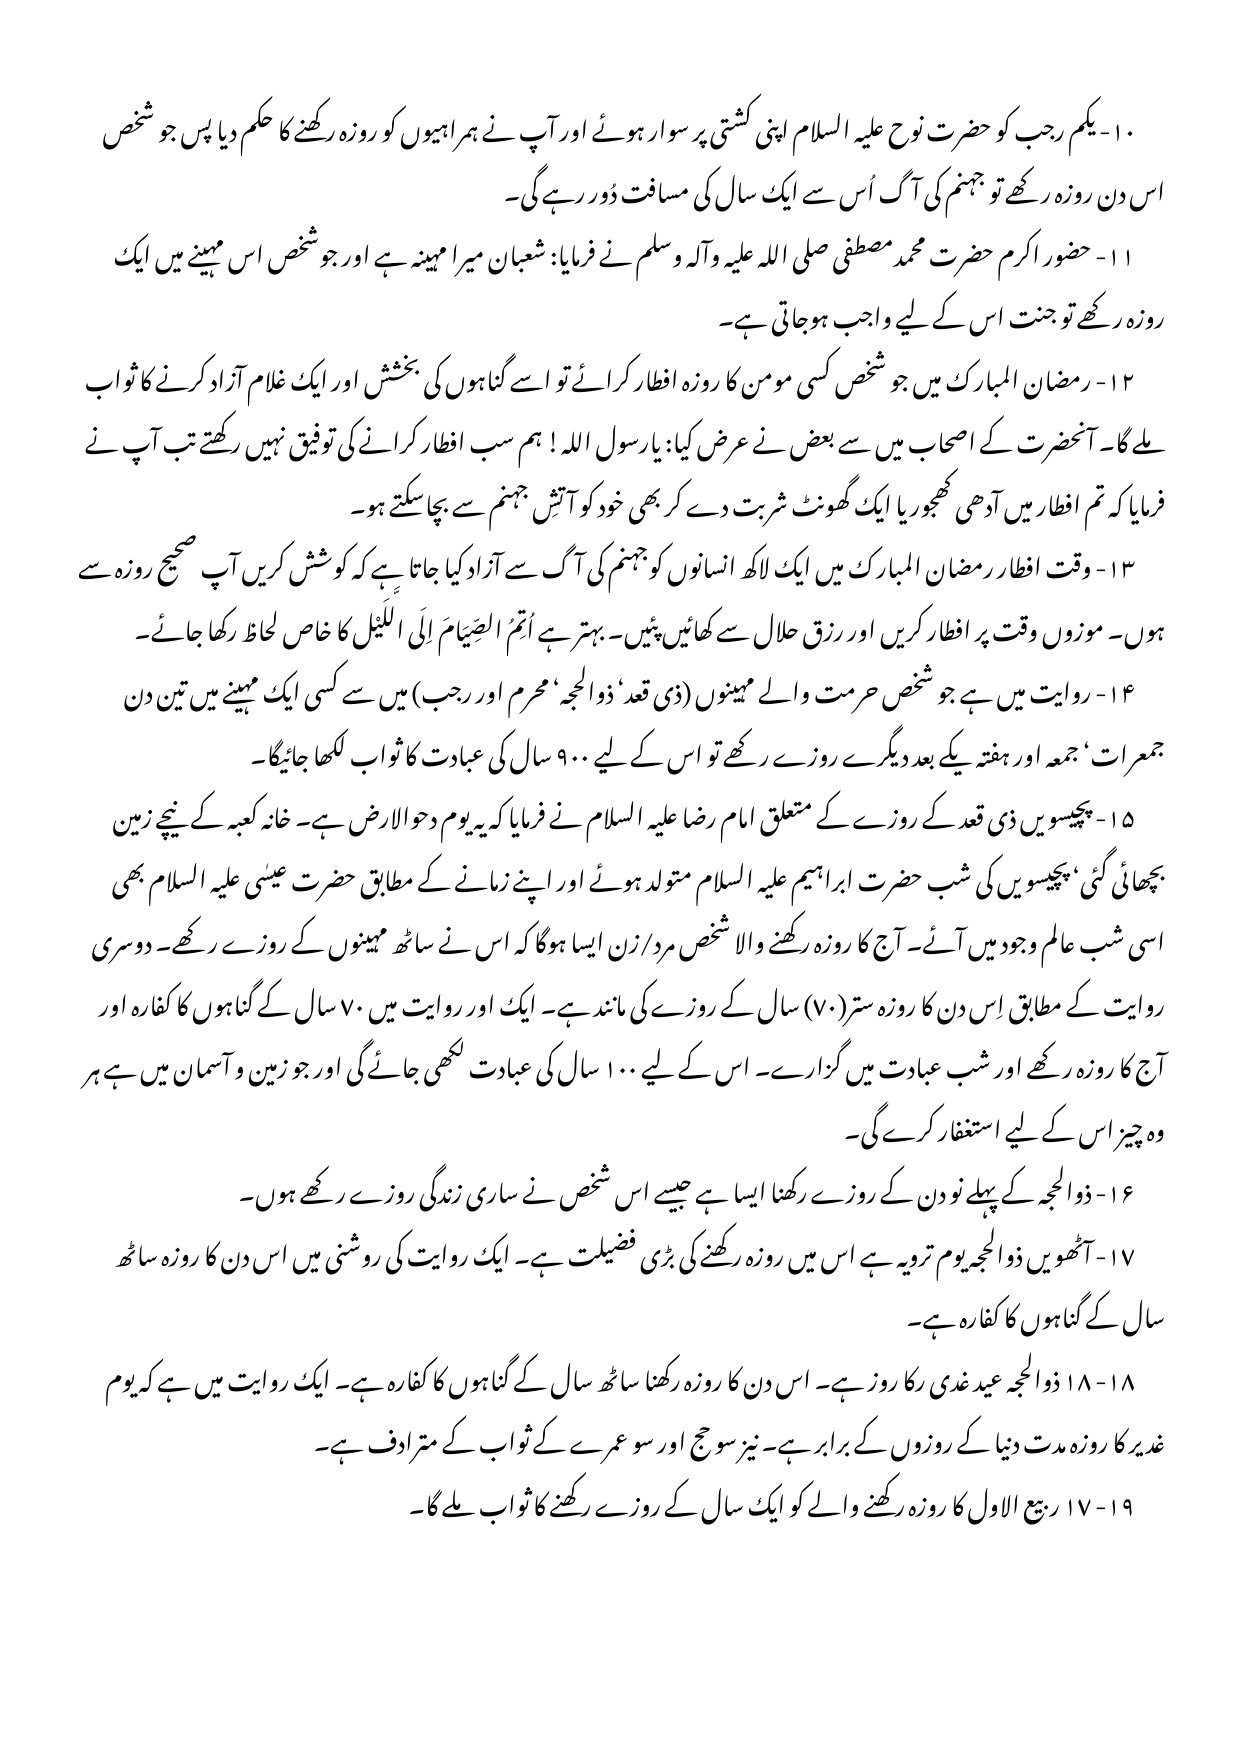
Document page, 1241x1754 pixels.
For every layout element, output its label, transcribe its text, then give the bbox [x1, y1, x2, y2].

text ۱۰- یکم رجب کو حضرت نوح علیہ السلام اپنی کشتی پر سوار ہوئے اور آپ نے ہمراہیوں کو روزہ رکھنے کا حکم دیا پس جو شخص اس دن روزہ رکھے تو جہنم کی آگ اُس سے ایک سال کی مسافت دُور رہے گی۔ [75, 94, 1165, 219]
text ۱۶- ذوالحجہ کے پہلے نو دن کے روزے رکھنا ایسا ہے جیسے اس شخص نے ساری زندگی روزے رکھے ہوں۔ [75, 1156, 1165, 1219]
text ۱۹- ۱۷ ربیع الاول کا روزہ رکھنے والے کو ایک سال کے روزے رکھنے کا ثواب ملے گا۔ [75, 1469, 1165, 1531]
text ۱۷- آٹھویں ذوالحجہ یوم ترویہ ہے اس میں روزہ رکھنے کی بڑی فضیلت ہے۔ ایک روایت کی روشنی میں اس دن کا روزہ ساٹھ سال کے گناہوں کا کفارہ ہے۔ [75, 1219, 1165, 1344]
text ۱۲- رمضان المبارک میں جو شخص کسی مومن کا روزہ افطار کرائے تو اسے گناہوں کی بخشش اور ایک غلام آزاد کرنے کا ثواب ملے گا۔ آنحضرت کے اصحاب میں سے بعض نے عرض کیا: یارسول اللہ! ہم سب افطار کرانے کی توفیق نہیں رکھتے تب آپ نے فرمایا کہ تم افطار میں آدھی کھجور یا ایک گھونٹ شربت دے کر بھی خود کو آتشِ جہنم سے بچاسکتے ہو۔ [75, 344, 1165, 531]
text ۱۴- روایت میں ہے جو شخص حرمت والے مہینوں (ذی قعد‘ ذوالحجہ‘ محرم اور رجب) میں سے کسی ایک مہینے میں تین دن جمعرات‘ جمعہ اور ہفتہ یکے بعد دیگرے روزے رکھے تو اس کے لیے ۹۰۰ سال کی عبادت کا ثواب لکھا جائیگا۔ [75, 656, 1165, 781]
text ۱۳- وقت افطار رمضان المبارک میں ایک لاکھ انسانوں کوجہنم کی آگ سے آزاد کیا جاتا ہے کہ کوشش کریں آپ صحیح روزہ سے ہوں۔ موزوں وقت پر افطار کریں اور رزق حلال سے کھائیں پئیں۔ بہتر ہے اُتِمُ الصِّیَامَ اِلَی الَّلَیْل کا خاص لحاظ رکھا جائے۔ [75, 531, 1165, 656]
text ۱۵- پچیسویں ذی قعد کے روزے کے متعلق امام رضا علیہ السلام نے فرمایا کہ یہ یوم دحوالارض ہے۔ خانہ کعبہ کے نیچے زمین بچھائی گئی‘ پچیسویں کی شب حضرت ابراہیم علیہ السلام متولد ہوئے اور اپنے زمانے کے مطابق حضرت عیسٰی علیہ السلام بھی اسی شب عالم وجود میں آئے۔ آج کا روزہ رکھنے والا شخص مرد/زن ایسا ہوگا کہ اس نے ساٹھ مہینوں کے روزے رکھے۔ دوسری روایت کے مطابق اِس دن کا روزہ ستر(۷۰) سال کے روزے کی مانند ہے۔ ایک اور روایت میں ۷۰ سال کے گناہوں کا کفارہ اور آج کا روزہ رکھے اور شب عبادت میں گزارے۔ اس کے لیے ۱۰۰ سال کی عبادت لکھی جائے گی اور جو زمین و آسمان میں ہے ہر وہ چیز اس کے لیے استغفار کرے گی۔ [75, 781, 1165, 1156]
text ۱۸- ۱۸ ذوالحجہ عید غدی رکا روز ہے۔ اس دن کا روزہ رکھنا ساٹھ سال کے گناہوں کا کفارہ ہے۔ ایک روایت میں ہے کہ یوم غدیر کا روزہ مدت دنیا کے روزوں کے برابر ہے۔ نیز سو حج اور سو عمرے کے ثواب کے مترادف ہے۔ [75, 1344, 1165, 1469]
text ۱۱- حضور اکرم حضرت محمدمصطفی صلی اللہ علیہ وآلہ وسلم نے فرمایا: شعبان میرا مہینہ ہے اور جوشخص اس مہینے میں ایک روزہ رکھے تو جنت اس کے لیے واجب ہوجاتی ہے۔ [75, 219, 1165, 344]
